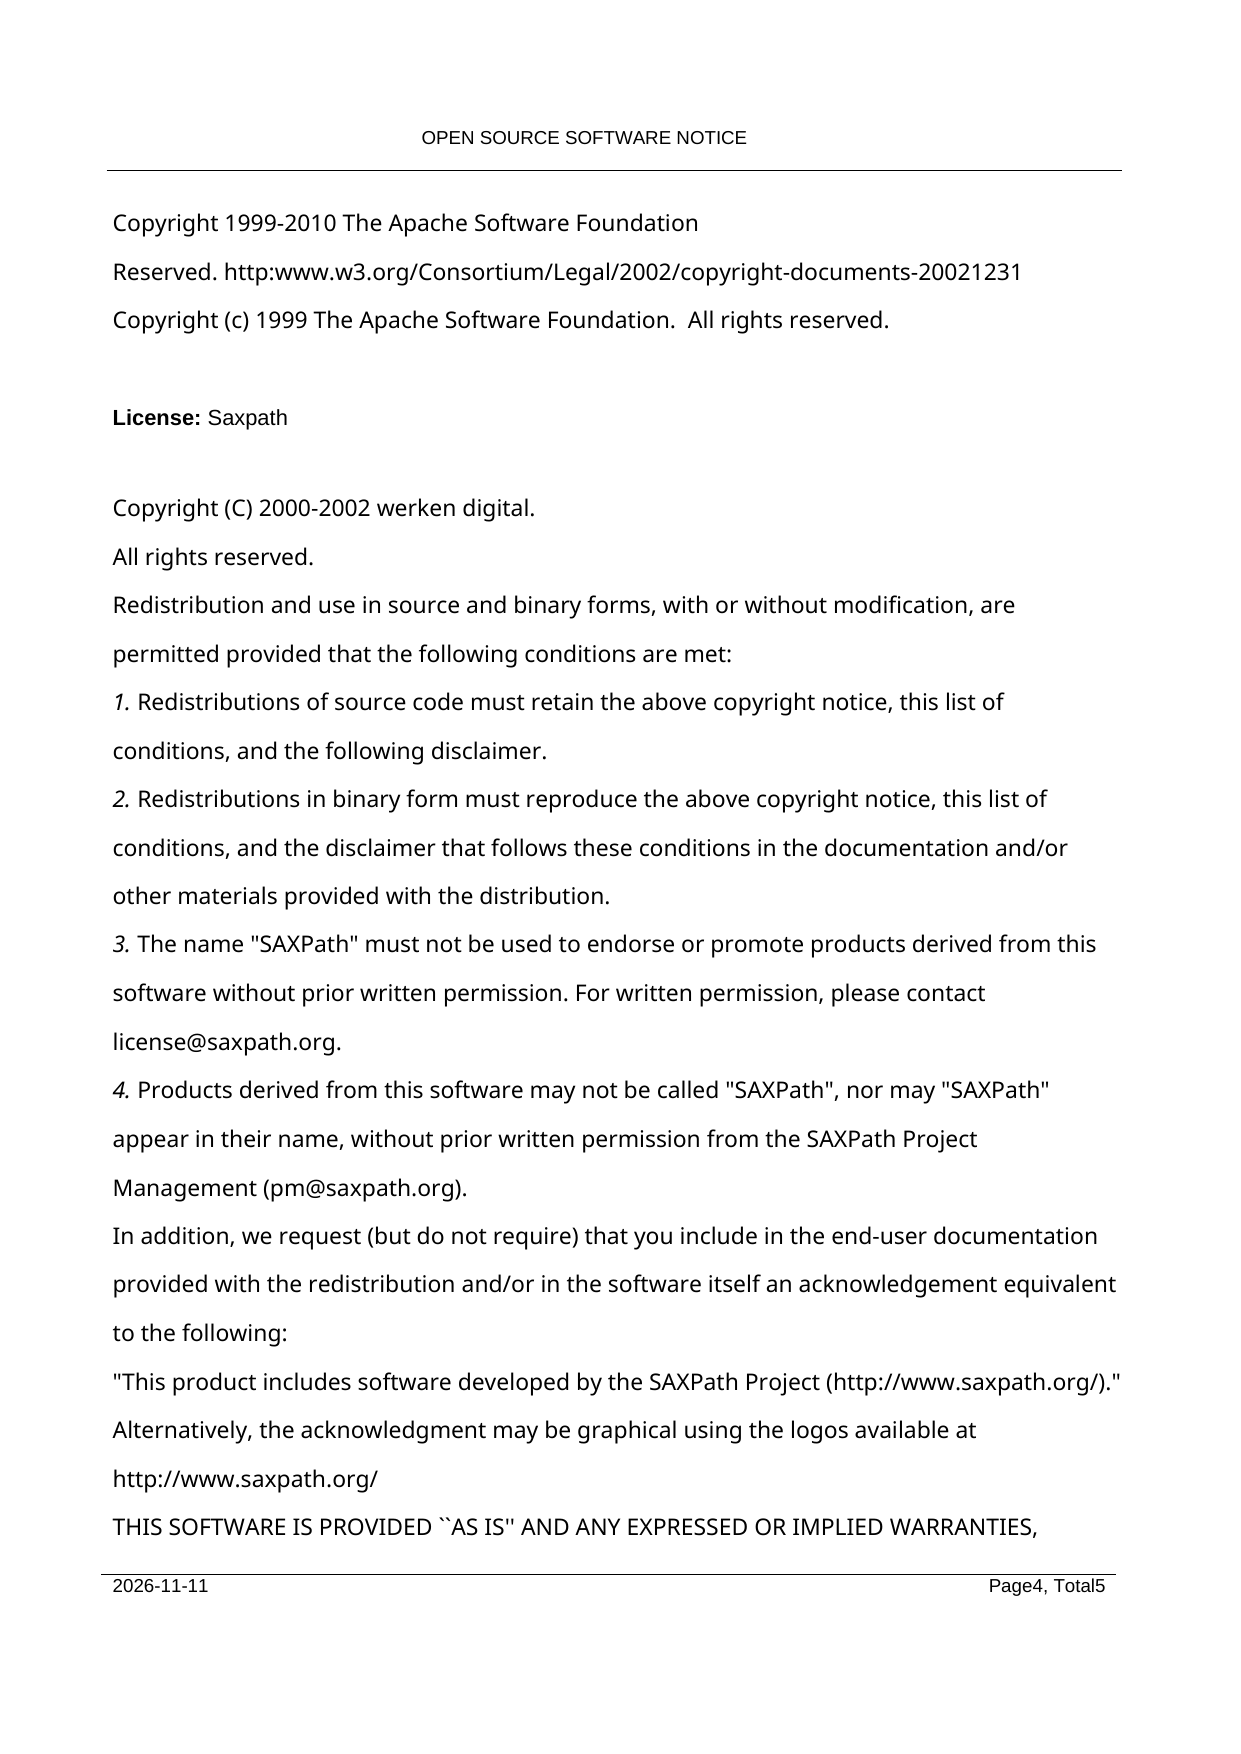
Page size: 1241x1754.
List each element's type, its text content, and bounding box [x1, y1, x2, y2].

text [112, 1510, 1128, 1543]
text 2. Redistributions in binary form must reproduce the above copyright notice, this list of conditions, and the disclaimer that follows these conditions in the documentation and/or other materials provided with the distribution. [112, 782, 1128, 912]
text In addition, we request (but do not require) that you include in the end-user documentation provided with the redistribution and/or in the software itself an acknowledgement equivalent to the following: "This product includes software developed by the SAXPath Project (http://www.saxpath.org/)." [112, 1219, 1128, 1398]
text 4. Products derived from this software may not be called "SAXPath", nor may "SAXPath" appear in their name, without prior written permission from the SAXPath Project Management (pm@saxpath.org). [112, 1073, 1128, 1203]
text Redistribution and use in source and binary forms, with or without modification, are permitted provided that the following conditions are met: [112, 588, 1128, 670]
text Alternatively, the acknowledgment may be graphical using the logos available at http://www.saxpath.org/ [112, 1413, 1128, 1495]
text 3. The name "SAXPath" must not be used to endorse or promote products derived from this software without prior written permission. For written permission, please contact license@saxpath.org. [112, 928, 1128, 1058]
text 1. Redistributions of source code must retain the above copyright notice, this list of conditions, and the following disclaimer. [112, 685, 1128, 767]
text Copyright (C) 2000-2002 werken digital. All rights reserved. [112, 492, 1128, 573]
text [112, 206, 1128, 385]
text License: Saxpath [112, 401, 1128, 434]
